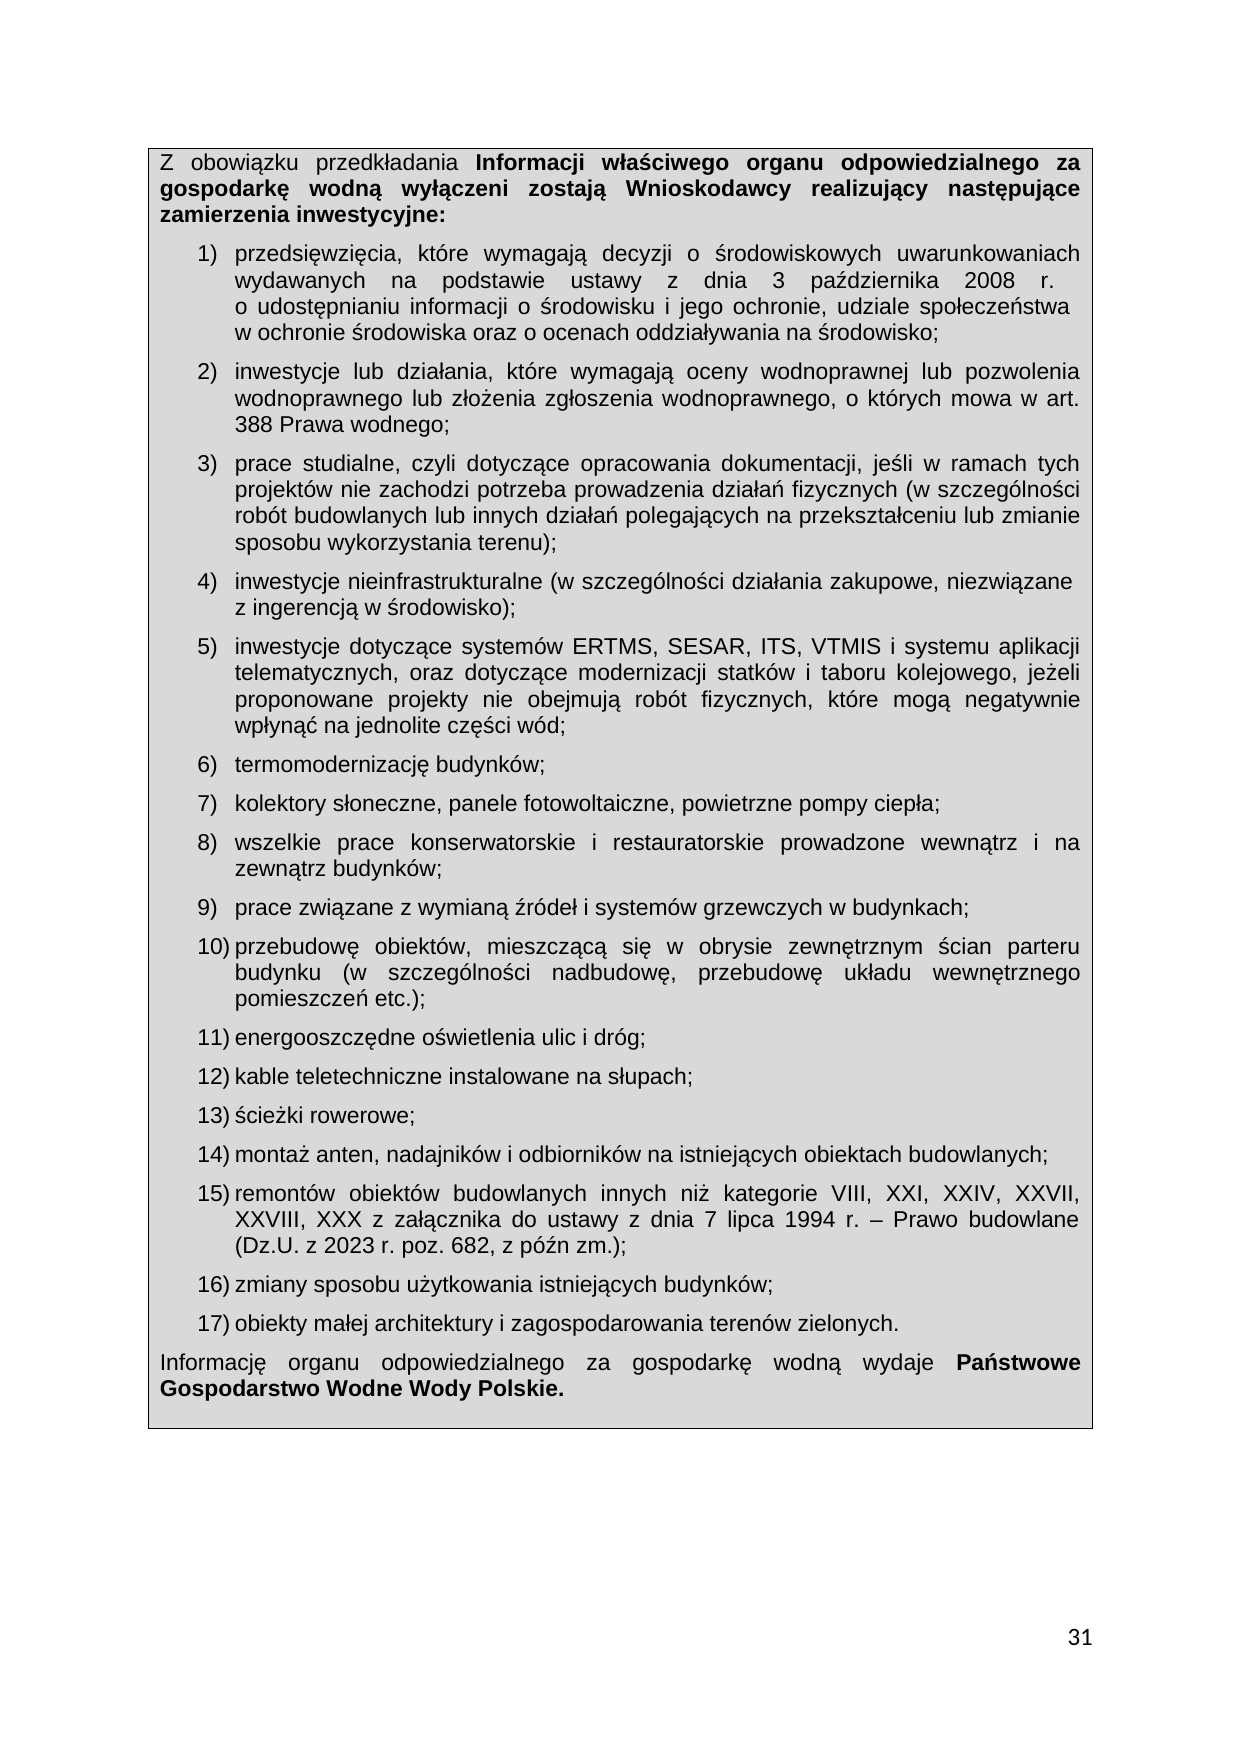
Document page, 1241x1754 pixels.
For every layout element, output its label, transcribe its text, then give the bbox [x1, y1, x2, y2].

table_header Z obowiązku przedkładania Informacji właściwego organu odpowiedzialnego za gospodarkę wodną wyłączeni zostają Wnioskodawcy realizujący następujące zamierzenia inwestycyjne: przedsięwzięcia, które wymagają decyzji o środowiskowych uwarunkowaniach wydawanych na podstawie ustawy z dnia 3 października 2008 r. o udostępnianiu informacji o środowisku i jego ochronie, udziale społeczeństwa w ochronie środowiska oraz o ocenach oddziaływania na środowisko; inwestycje lub działania, które wymagają oceny wodnoprawnej lub pozwolenia wodnoprawnego lub złożenia zgłoszenia wodnoprawnego, o których mowa w art. 388 Prawa wodnego; prace studialne, czyli dotyczące opracowania dokumentacji, jeśli w ramach tych projektów nie zachodzi potrzeba prowadzenia działań fizycznych (w szczególności robót budowlanych lub innych działań polegających na przekształceniu lub zmianie sposobu wykorzystania terenu); inwestycje nieinfrastrukturalne (w szczególności działania zakupowe, niezwiązane z ingerencją w środowisko); inwestycje dotyczące systemów ERTMS, SESAR, ITS, VTMIS i systemu aplikacji telematycznych, oraz dotyczące modernizacji statków i taboru kolejowego, jeżeli proponowane projekty nie obejmują robót fizycznych, które mogą negatywnie wpłynąć na jednolite części wód; termomodernizację budynków; kolektory słoneczne, panele fotowoltaiczne, powietrzne pompy ciepła; wszelkie prace konserwatorskie i restauratorskie prowadzone wewnątrz i na zewnątrz budynków; prace związane z wymianą źródeł i systemów grzewczych w budynkach; przebudowę obiektów, mieszczącą się w obrysie zewnętrznym ścian parteru budynku (w szczególności nadbudowę, przebudowę układu wewnętrznego pomieszczeń etc.); energooszczędne oświetlenia ulic i dróg; kable teletechniczne instalowane na słupach; ścieżki rowerowe; montaż anten, nadajników i odbiorników na istniejących obiektach budowlanych; remontów obiektów budowlanych innych niż kategorie VIII, XXI, XXIV, XXVII, XXVIII, XXX z załącznika do ustawy z dnia 7 lipca 1994 r. – Prawo budowlane (Dz.U. z 2023 r. poz. 682, z późn zm.); zmiany sposobu użytkowania istniejących budynków; obiekty małej architektury i zagospodarowania terenów zielonych. Informację organu odpowiedzialnego za gospodarkę wodną wydaje Państwowe Gospodarstwo Wodne Wody Polskie. [149, 149, 1092, 1428]
